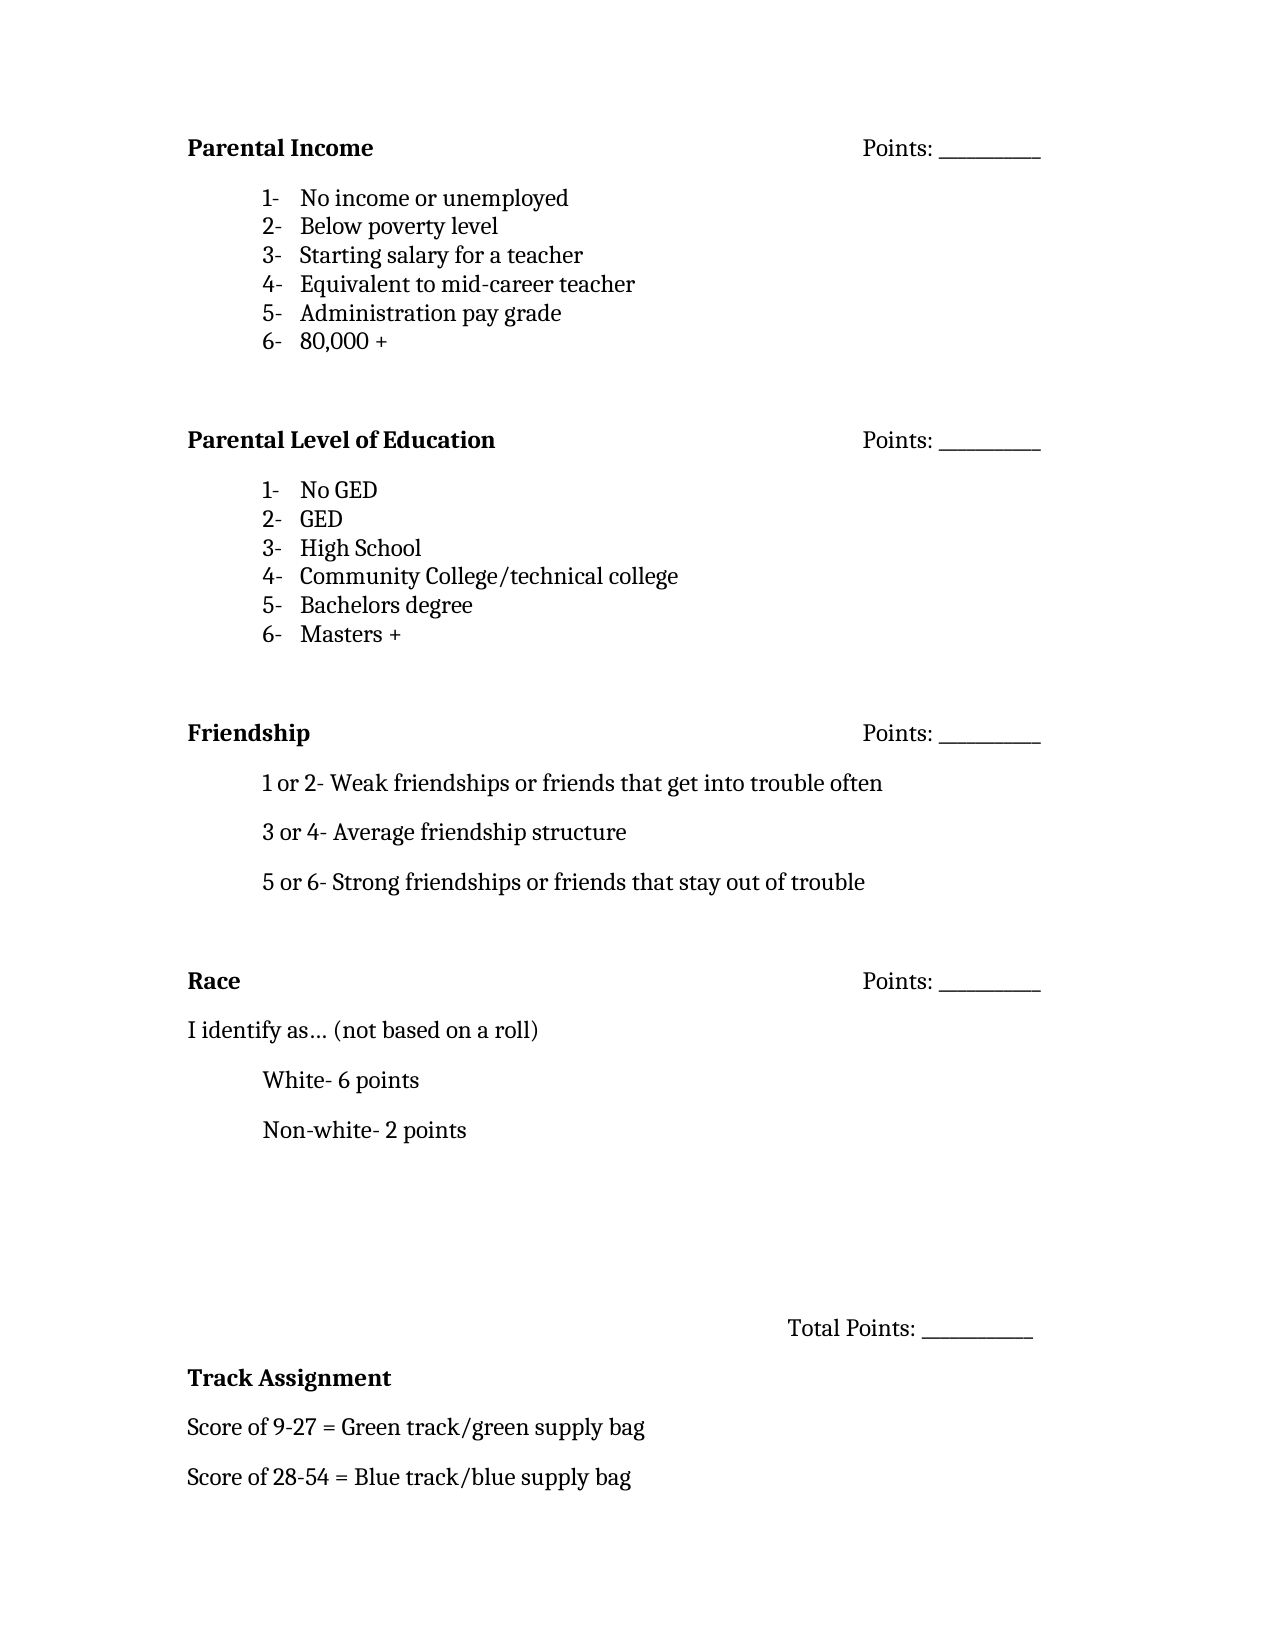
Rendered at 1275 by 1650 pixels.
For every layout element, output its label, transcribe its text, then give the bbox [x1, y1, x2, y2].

text Score of 9-27 = Green track/green supply bag [187, 1413, 1087, 1442]
text Parental Level of Education Points: ___________ [187, 426, 1087, 455]
list Community College/technical college [262, 562, 1087, 591]
text 1 or 2- Weak friendships or friends that get into trouble often [187, 768, 1087, 797]
list Starting salary for a teacher [262, 241, 1087, 270]
text Total Points: ____________ [187, 1314, 1087, 1343]
text Race Points: ___________ [187, 967, 1087, 996]
list Masters + [262, 620, 1087, 648]
list 80,000 + [262, 327, 1087, 356]
text 5 or 6- Strong friendships or friends that stay out of trouble [187, 868, 1087, 896]
list Bachelors degree [262, 591, 1087, 620]
text Track Assignment [187, 1363, 1087, 1392]
list High School [262, 533, 1087, 562]
text Non-white- 2 points [187, 1116, 1087, 1144]
text Parental Income Points: ___________ [187, 134, 1087, 163]
text White- 6 points [187, 1066, 1087, 1095]
text Score of 28-54 = Blue track/blue supply bag [187, 1463, 1087, 1491]
list GED [262, 505, 1087, 533]
text Friendship Points: ___________ [187, 719, 1087, 748]
list No GED [262, 476, 1087, 505]
list Equivalent to mid-career teacher [262, 270, 1087, 298]
list Below poverty level [262, 212, 1087, 241]
list Administration pay grade [262, 298, 1087, 327]
text I identify as… (not based on a roll) [187, 1016, 1087, 1045]
text 3 or 4- Average friendship structure [187, 818, 1087, 847]
list No income or unemployed [262, 183, 1087, 212]
